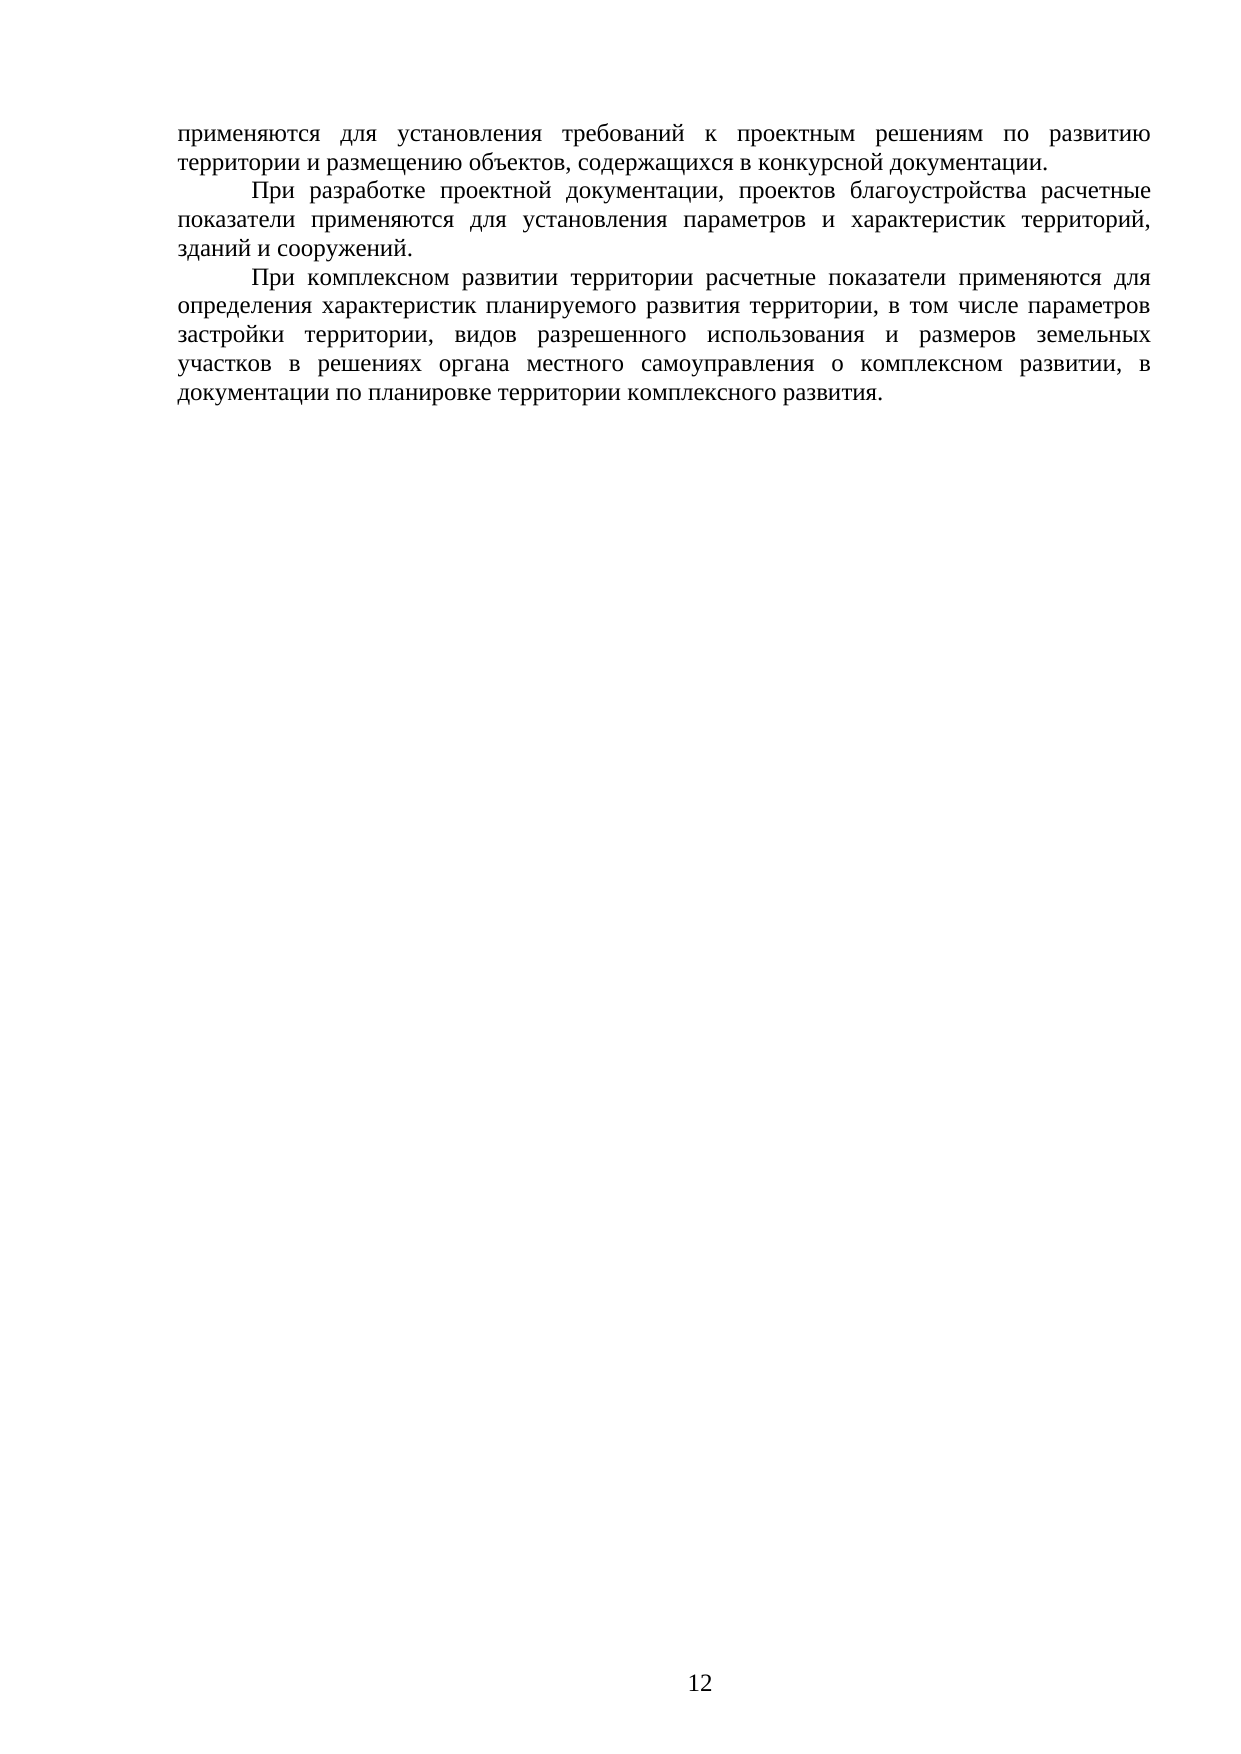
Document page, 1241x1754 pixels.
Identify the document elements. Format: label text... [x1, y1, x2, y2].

text При разработке проектной документации, проектов благоустройства расчетные показатели применяются для установления параметров и характеристик территорий, зданий и сооружений. [177, 176, 1152, 262]
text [177, 118, 1152, 176]
text При комплексном развитии территории расчетные показатели применяются для определения характеристик планируемого развития территории, в том числе параметров застройки территории, видов разрешенного использования и размеров земельных участков в решениях органа местного самоуправления о комплексном развитии, в документации по планировке территории комплексного развития. [177, 262, 1152, 406]
